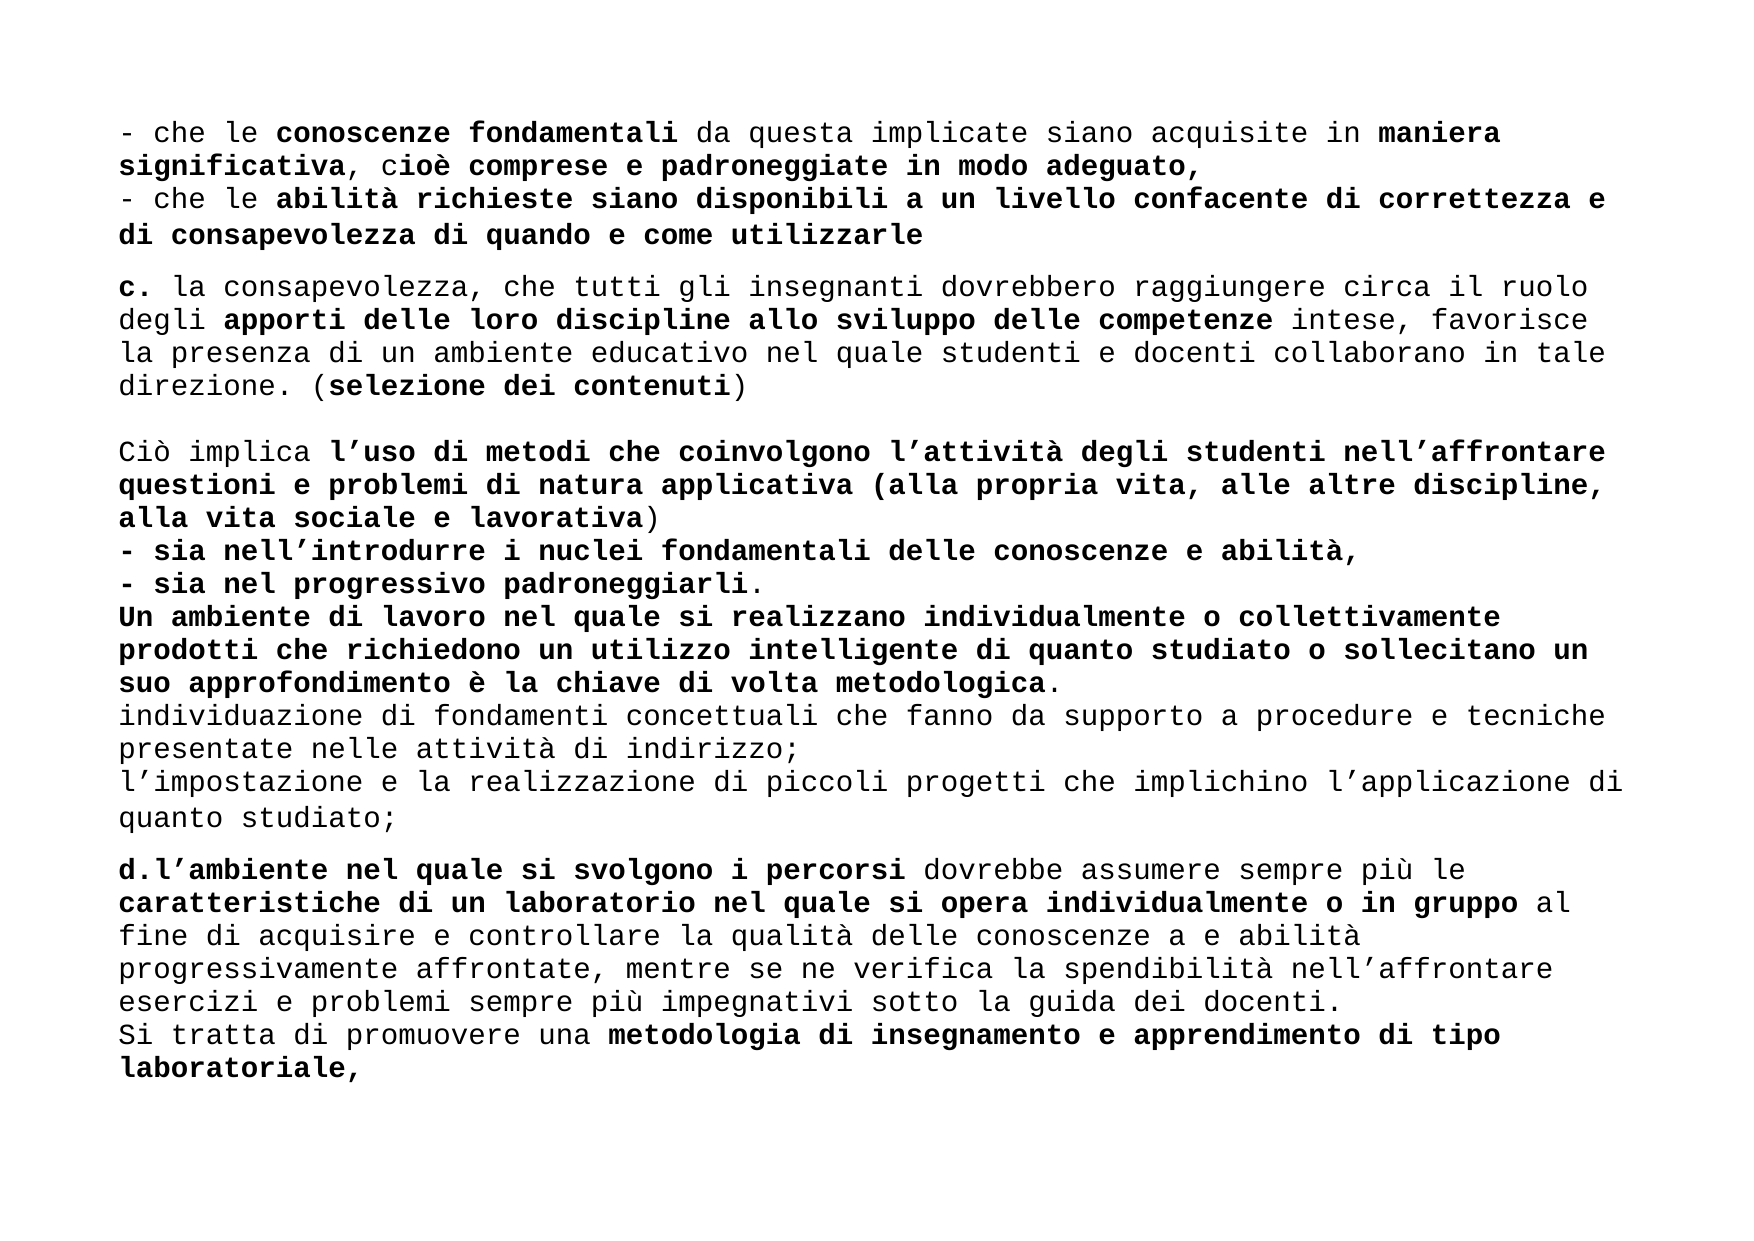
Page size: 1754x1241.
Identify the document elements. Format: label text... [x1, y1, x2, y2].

text - sia nell’introdurre i nuclei fondamentali delle conoscenze e abilità, [118, 536, 1636, 569]
text d.l’ambiente nel quale si svolgono i percorsi dovrebbe assumere sempre più le caratteristiche di un laboratorio nel quale si opera individualmente o in gruppo al fine di acquisire e controllare la qualità delle conoscenze a e abilità progressivamente affrontate, mentre se ne verifica la spendibilità nell’affrontare esercizi e problemi sempre più impegnativi sotto la guida dei docenti. [118, 855, 1636, 1020]
text l’impostazione e la realizzazione di piccoli progetti che implichino l’applicazione di quanto studiato; [118, 767, 1636, 836]
text - che le abilità richieste siano disponibili a un livello confacente di correttezza e di consapevolezza di quando e come utilizzarle [118, 184, 1636, 253]
text individuazione di fondamenti concettuali che fanno da supporto a procedure e tecniche presentate nelle attività di indirizzo; [118, 701, 1636, 767]
text Ciò implica l’uso di metodi che coinvolgono l’attività degli studenti nell’affrontare questioni e problemi di natura applicativa (alla propria vita, alle altre discipline, alla vita sociale e lavorativa) [118, 437, 1636, 536]
text c. la consapevolezza, che tutti gli insegnanti dovrebbero raggiungere circa il ruolo degli apporti delle loro discipline allo sviluppo delle competenze intese, favorisce la presenza di un ambiente educativo nel quale studenti e docenti collaborano in tale direzione. (selezione dei contenuti) [118, 272, 1636, 404]
text - sia nel progressivo padroneggiarli. [118, 569, 1636, 602]
text Si tratta di promuovere una metodologia di insegnamento e apprendimento di tipo laboratoriale, [118, 1020, 1636, 1086]
text - che le conoscenze fondamentali da questa implicate siano acquisite in maniera significativa, cioè comprese e padroneggiate in modo adeguato, [118, 118, 1636, 184]
text Un ambiente di lavoro nel quale si realizzano individualmente o collettivamente prodotti che richiedono un utilizzo intelligente di quanto studiato o sollecitano un suo approfondimento è la chiave di volta metodologica. [118, 602, 1636, 701]
